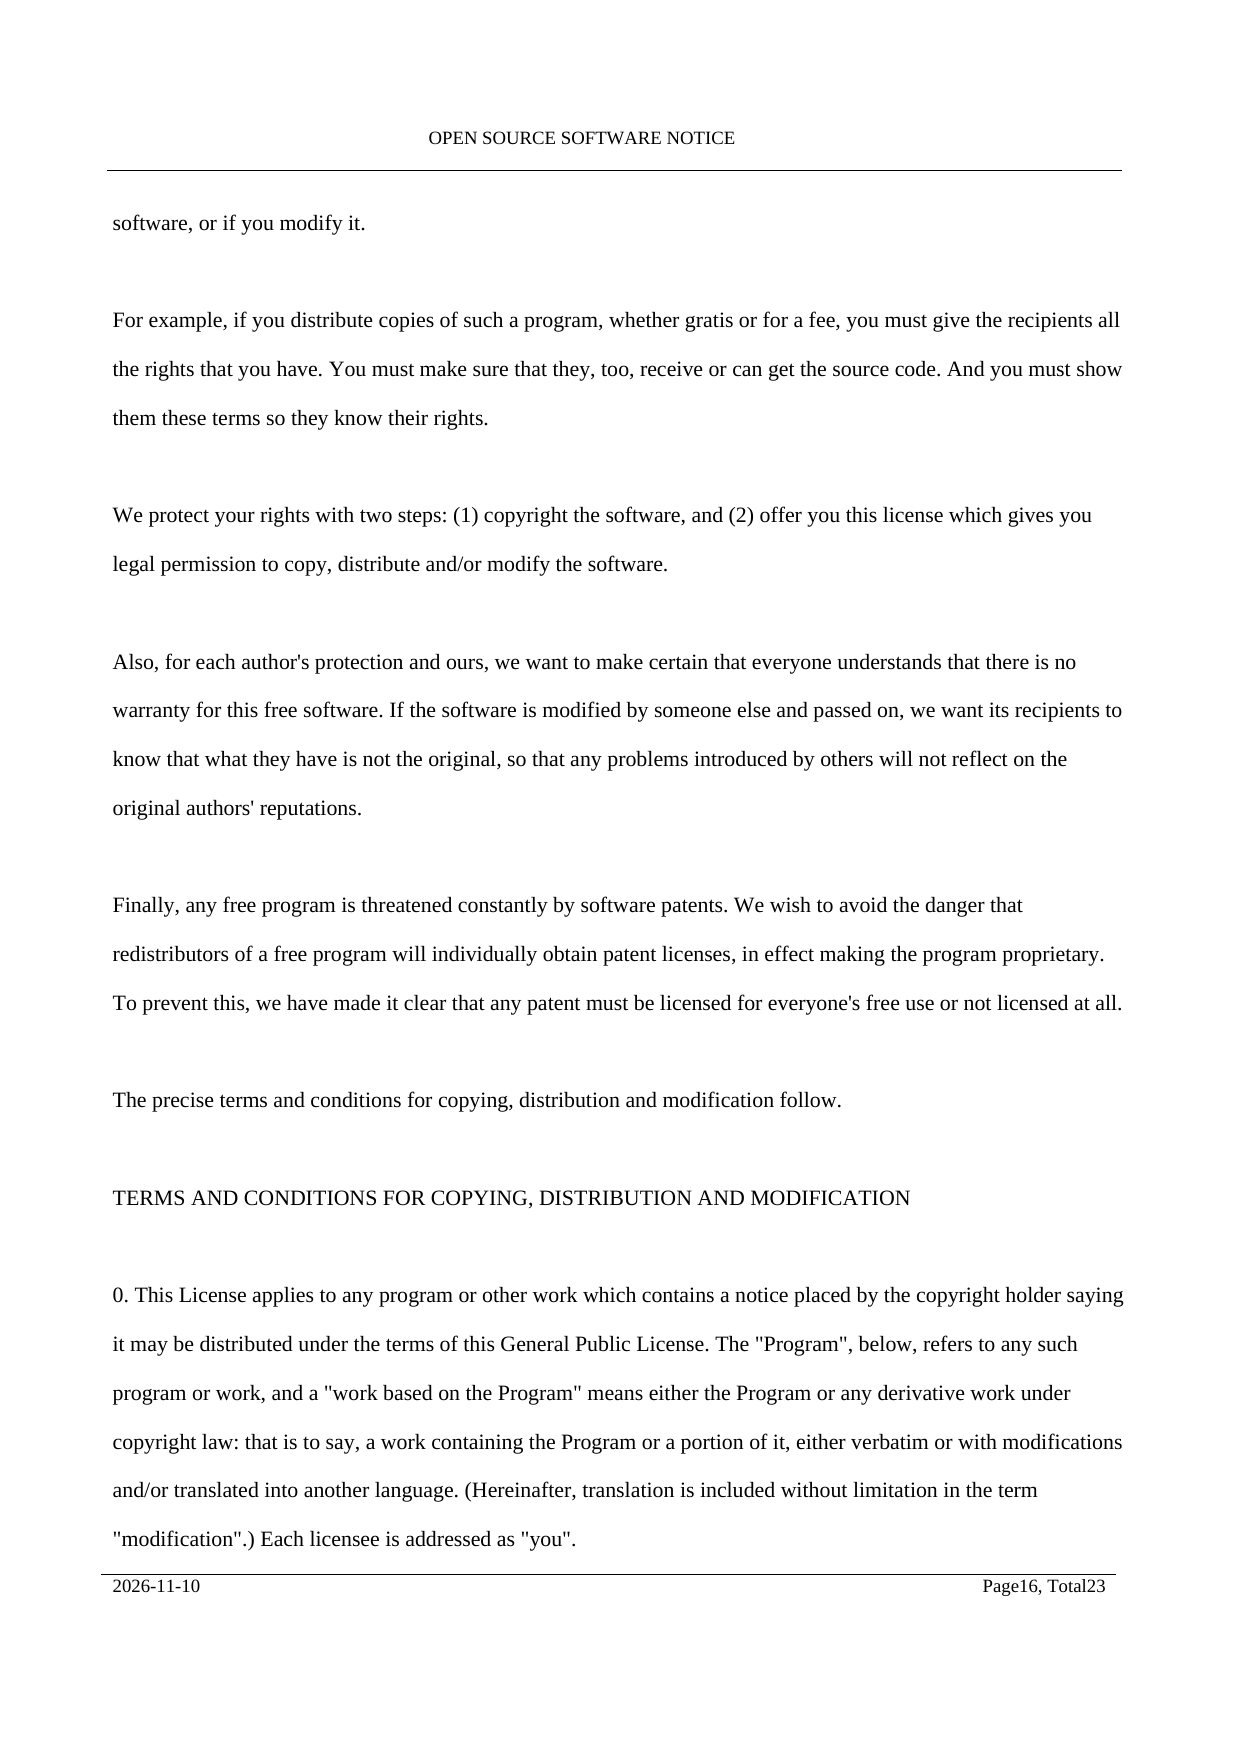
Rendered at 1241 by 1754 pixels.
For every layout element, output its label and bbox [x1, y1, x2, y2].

text [112, 206, 1128, 1555]
